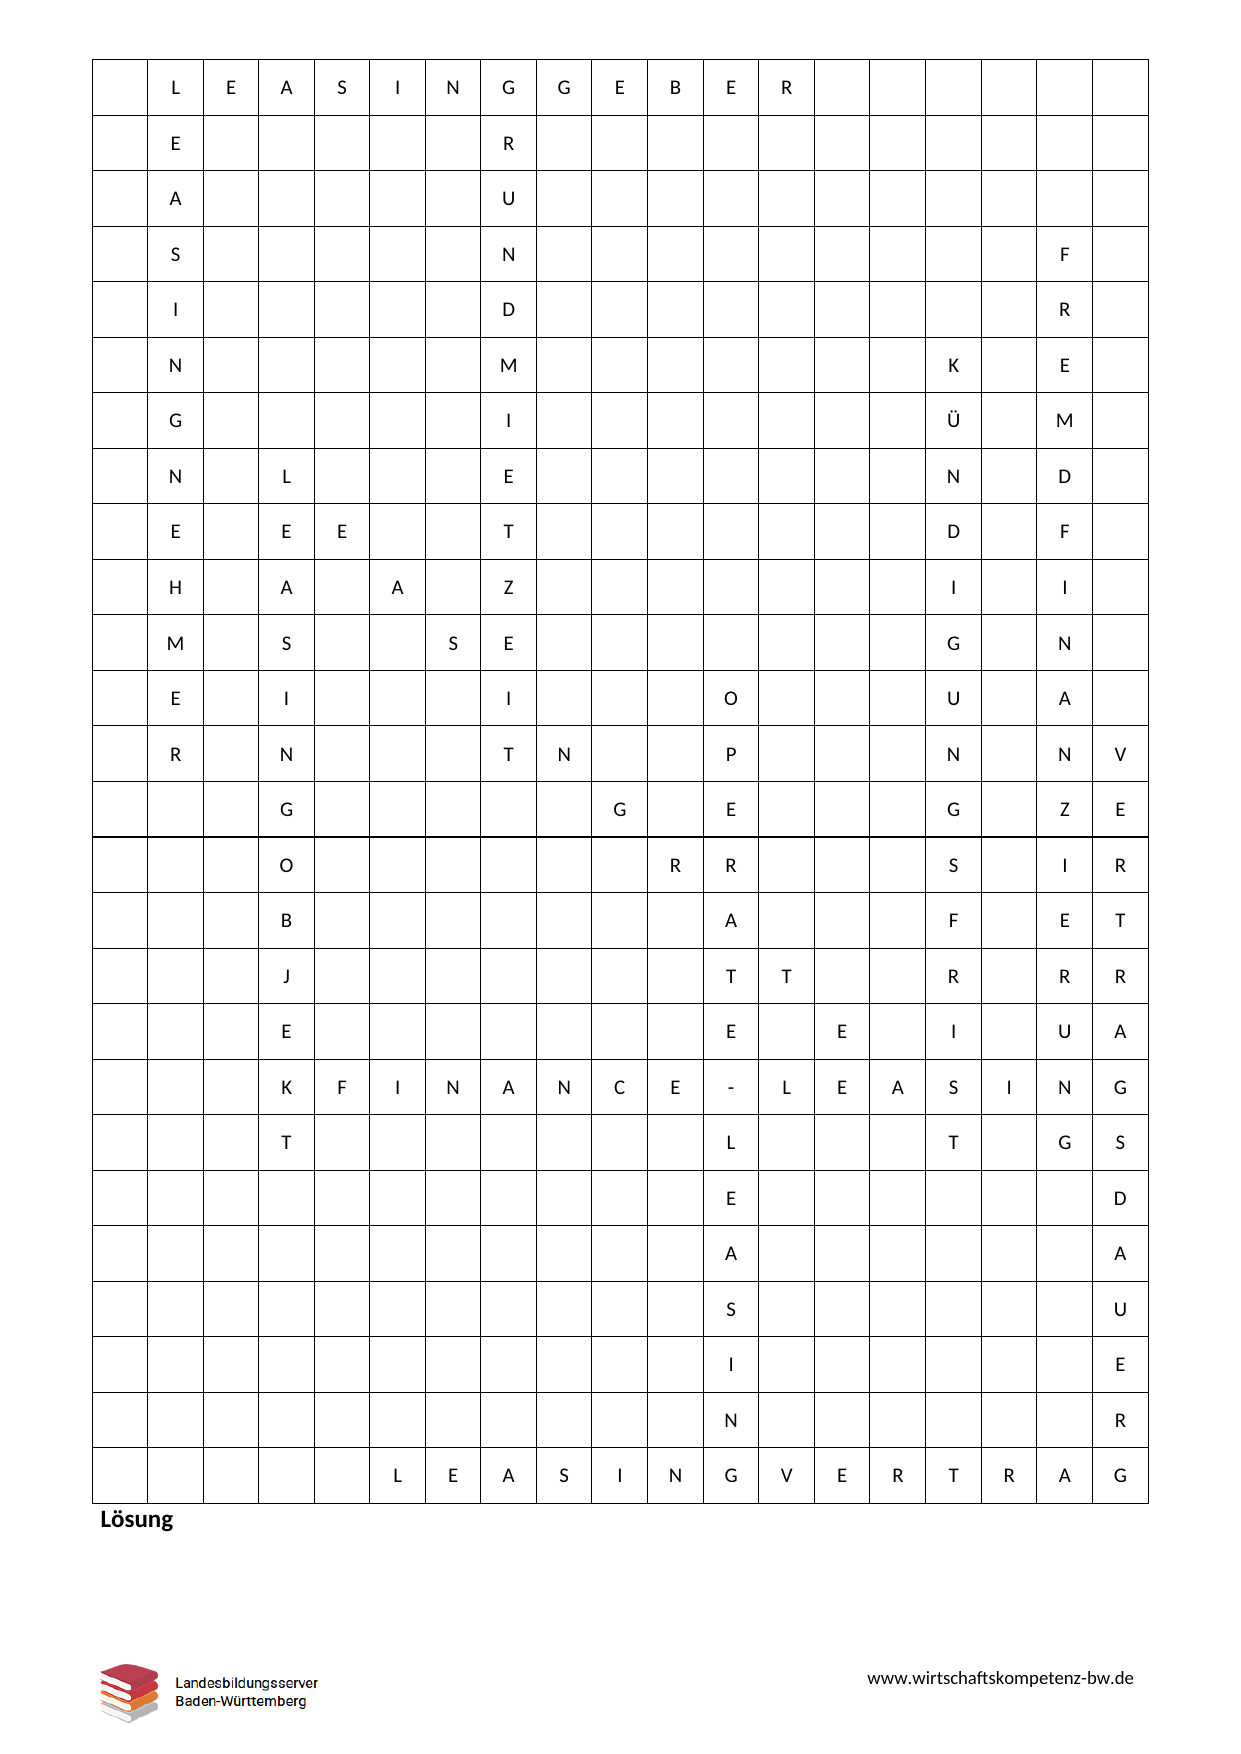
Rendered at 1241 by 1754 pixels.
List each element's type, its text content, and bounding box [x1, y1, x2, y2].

table_cell [982, 449, 1036, 503]
table_cell [870, 1282, 925, 1336]
table_cell [481, 1393, 536, 1447]
table_cell [426, 949, 480, 1003]
table_cell [537, 782, 591, 836]
table_cell [592, 116, 647, 170]
table_cell [815, 726, 869, 781]
table_cell R [926, 949, 981, 1003]
table_cell [426, 1004, 480, 1058]
table_cell [426, 560, 480, 614]
table_cell [204, 1060, 258, 1114]
table_cell [870, 171, 925, 226]
table_cell [592, 227, 647, 281]
table_cell [592, 1282, 647, 1336]
table_cell L [370, 1448, 425, 1503]
table_cell [704, 560, 758, 614]
table_cell [148, 1337, 203, 1392]
table_cell [93, 1226, 147, 1281]
table_cell M [1037, 393, 1092, 448]
table_cell [259, 282, 314, 337]
table_cell N [926, 449, 981, 503]
table_cell [982, 671, 1036, 725]
table_cell [648, 1004, 703, 1058]
table_cell [982, 726, 1036, 781]
table_cell [204, 393, 258, 448]
table_cell [315, 116, 369, 170]
table_cell [481, 838, 536, 892]
table_cell [870, 560, 925, 614]
table_cell R [648, 838, 703, 892]
table_header [982, 60, 1036, 114]
table_cell [370, 116, 425, 170]
table_cell [982, 893, 1036, 947]
table_cell [1093, 449, 1148, 503]
table_cell [93, 615, 147, 670]
table_cell [315, 560, 369, 614]
table_cell U [1037, 1004, 1092, 1058]
table_cell [315, 227, 369, 281]
table_cell N [259, 726, 314, 781]
table_cell T [1093, 893, 1148, 947]
table_cell A [481, 1060, 536, 1114]
picture [90, 1652, 325, 1727]
table_cell G [148, 393, 203, 448]
table_cell N [1037, 615, 1092, 670]
table_cell [815, 393, 869, 448]
table_cell R [148, 726, 203, 781]
table_cell E [481, 449, 536, 503]
table_cell [1093, 116, 1148, 170]
table_cell [1037, 116, 1092, 170]
table_cell [426, 782, 480, 836]
table_cell G [926, 615, 981, 670]
table_cell [926, 1226, 981, 1281]
table_cell [1037, 1393, 1092, 1447]
table_cell [370, 1226, 425, 1281]
table_cell [759, 282, 814, 337]
table_cell [426, 838, 480, 892]
table_cell [315, 1171, 369, 1225]
table_cell [815, 116, 869, 170]
table_cell [93, 1282, 147, 1336]
table_cell [815, 782, 869, 836]
table_cell [759, 1226, 814, 1281]
table_cell [426, 282, 480, 337]
table_cell [1093, 671, 1148, 725]
table_cell [370, 838, 425, 892]
table_cell [148, 949, 203, 1003]
table_cell S [537, 1448, 591, 1503]
table_cell [426, 1226, 480, 1281]
table_cell E [259, 1004, 314, 1058]
table_cell E [148, 116, 203, 170]
table_cell I [1037, 838, 1092, 892]
table_cell [648, 1115, 703, 1169]
table_cell [815, 338, 869, 392]
table_cell [648, 1282, 703, 1336]
table_cell [259, 338, 314, 392]
table_cell [481, 1004, 536, 1058]
table_cell [870, 1393, 925, 1447]
table_cell [1037, 171, 1092, 226]
table_cell [315, 1282, 369, 1336]
table_cell [926, 1282, 981, 1336]
table_header G [481, 60, 536, 114]
table_cell [870, 227, 925, 281]
table_cell [592, 1393, 647, 1447]
table_header [1037, 60, 1092, 114]
table_cell [592, 393, 647, 448]
table_cell [537, 1226, 591, 1281]
table_cell N [1037, 726, 1092, 781]
table_cell [704, 282, 758, 337]
table_header [1093, 60, 1148, 114]
table_cell [370, 171, 425, 226]
table_cell M [481, 338, 536, 392]
table_cell E [704, 1171, 758, 1225]
table_cell [481, 1171, 536, 1225]
table_cell [148, 1393, 203, 1447]
table_cell R [481, 116, 536, 170]
table_cell [592, 1226, 647, 1281]
table_cell [370, 1282, 425, 1336]
table_cell [370, 1004, 425, 1058]
table_cell [704, 338, 758, 392]
table_cell [982, 1282, 1036, 1336]
table_cell [648, 116, 703, 170]
table_cell [204, 949, 258, 1003]
table_cell [648, 671, 703, 725]
table_cell R [870, 1448, 925, 1503]
table_cell [870, 393, 925, 448]
table_cell [592, 671, 647, 725]
table_header I [370, 60, 425, 114]
table_cell [370, 227, 425, 281]
table_cell [537, 504, 591, 559]
table_cell [592, 449, 647, 503]
table_cell D [1093, 1171, 1148, 1225]
table_cell [592, 1337, 647, 1392]
table_cell [537, 838, 591, 892]
table_cell G [926, 782, 981, 836]
table_cell [537, 1282, 591, 1336]
table_cell A [1093, 1004, 1148, 1058]
table_cell [370, 282, 425, 337]
table_cell [148, 1282, 203, 1336]
table_cell [204, 1393, 258, 1447]
table_cell [704, 227, 758, 281]
table_cell G [1093, 1448, 1148, 1503]
table_cell [815, 1393, 869, 1447]
table_cell [426, 449, 480, 503]
table_cell [93, 838, 147, 892]
table_cell [759, 560, 814, 614]
table_cell E [481, 615, 536, 670]
table_cell E [815, 1448, 869, 1503]
table_cell F [315, 1060, 369, 1114]
table_cell [759, 338, 814, 392]
table_cell [759, 1115, 814, 1169]
table_cell [704, 116, 758, 170]
table_cell [93, 393, 147, 448]
table_cell [592, 560, 647, 614]
table_cell [204, 560, 258, 614]
table_cell A [370, 560, 425, 614]
table_cell [982, 227, 1036, 281]
table_cell [259, 171, 314, 226]
table_cell E [315, 504, 369, 559]
table_cell [426, 1282, 480, 1336]
table_cell [315, 615, 369, 670]
table_cell [204, 671, 258, 725]
table_cell [204, 838, 258, 892]
table_cell [148, 782, 203, 836]
table_cell [426, 671, 480, 725]
table_cell [148, 1226, 203, 1281]
table_cell [815, 227, 869, 281]
table_cell [93, 671, 147, 725]
table_cell [759, 893, 814, 947]
table_cell N [1037, 1060, 1092, 1114]
table_cell [537, 338, 591, 392]
table_cell [815, 449, 869, 503]
table_cell [759, 1393, 814, 1447]
table_header E [592, 60, 647, 114]
table_cell Ü [926, 393, 981, 448]
table_cell I [148, 282, 203, 337]
table_cell S [148, 227, 203, 281]
table_cell [148, 1171, 203, 1225]
table_cell [204, 282, 258, 337]
table_cell [315, 782, 369, 836]
table_cell [1093, 282, 1148, 337]
table_cell [426, 1115, 480, 1169]
table_cell [148, 1115, 203, 1169]
text Lösung [100, 1504, 1140, 1534]
table_cell [704, 449, 758, 503]
table_cell [1093, 171, 1148, 226]
table_cell [259, 116, 314, 170]
table_cell [204, 615, 258, 670]
table_cell [426, 504, 480, 559]
table_header S [315, 60, 369, 114]
table_cell D [481, 282, 536, 337]
table_cell [592, 893, 647, 947]
table_cell [648, 1393, 703, 1447]
table_cell [204, 227, 258, 281]
table_cell R [1093, 949, 1148, 1003]
table_cell [926, 171, 981, 226]
table_cell [1093, 615, 1148, 670]
table_cell [204, 893, 258, 947]
table_cell [704, 393, 758, 448]
table_cell [648, 1226, 703, 1281]
table_cell [481, 949, 536, 1003]
table_cell [370, 782, 425, 836]
table_cell [370, 338, 425, 392]
table_cell [592, 949, 647, 1003]
table_cell [648, 171, 703, 226]
table_cell [926, 1171, 981, 1225]
table_cell [370, 949, 425, 1003]
table_cell I [592, 1448, 647, 1503]
table_cell [759, 504, 814, 559]
table_cell [870, 671, 925, 725]
table_cell D [1037, 449, 1092, 503]
table_cell [315, 726, 369, 781]
table_cell [648, 893, 703, 947]
table_cell [93, 338, 147, 392]
table_cell E [815, 1060, 869, 1114]
table_cell A [704, 1226, 758, 1281]
table_cell [370, 726, 425, 781]
table_cell [370, 671, 425, 725]
table_cell O [259, 838, 314, 892]
table_cell [426, 1337, 480, 1392]
table_cell [315, 1337, 369, 1392]
table_cell [926, 1337, 981, 1392]
table_cell [648, 227, 703, 281]
table_cell [481, 782, 536, 836]
table_cell G [592, 782, 647, 836]
table_cell N [704, 1393, 758, 1447]
table_cell [648, 1337, 703, 1392]
table_cell [426, 1171, 480, 1225]
table_cell U [1093, 1282, 1148, 1336]
table_cell C [592, 1060, 647, 1114]
table_cell [815, 838, 869, 892]
table_cell E [815, 1004, 869, 1058]
table_cell [870, 1337, 925, 1392]
table_cell [315, 449, 369, 503]
table_cell E [704, 782, 758, 836]
table_cell [1037, 1337, 1092, 1392]
table_cell N [537, 1060, 591, 1114]
table_cell [870, 504, 925, 559]
table_cell G [1037, 1115, 1092, 1169]
table_cell [982, 838, 1036, 892]
table_cell [815, 282, 869, 337]
table_cell T [481, 504, 536, 559]
table_cell I [481, 393, 536, 448]
table_cell [481, 893, 536, 947]
table_cell [426, 116, 480, 170]
table_cell T [259, 1115, 314, 1169]
table_header A [259, 60, 314, 114]
table_cell [370, 449, 425, 503]
table_cell [370, 504, 425, 559]
table_cell [93, 282, 147, 337]
table_cell [204, 1004, 258, 1058]
table_cell [759, 726, 814, 781]
table_cell [93, 1448, 147, 1503]
table_cell A [481, 1448, 536, 1503]
table_cell [370, 893, 425, 947]
table_cell [370, 615, 425, 670]
table_cell [870, 838, 925, 892]
table_cell [537, 1171, 591, 1225]
table_cell [704, 504, 758, 559]
table_cell [982, 171, 1036, 226]
table_cell [537, 227, 591, 281]
table_cell [204, 1448, 258, 1503]
table_cell [926, 1393, 981, 1447]
table_cell [1037, 1171, 1092, 1225]
table_cell S [259, 615, 314, 670]
table_cell [870, 726, 925, 781]
table_cell [426, 171, 480, 226]
table_cell [315, 949, 369, 1003]
table_cell [926, 116, 981, 170]
table_cell [815, 171, 869, 226]
table_cell N [426, 1060, 480, 1114]
table_cell [93, 449, 147, 503]
table_cell [204, 1282, 258, 1336]
table_cell [259, 1171, 314, 1225]
table_cell [648, 282, 703, 337]
table_cell [93, 726, 147, 781]
table_cell E [259, 504, 314, 559]
table_cell [870, 949, 925, 1003]
table_cell E [704, 1004, 758, 1058]
table_cell [648, 615, 703, 670]
table_cell [982, 949, 1036, 1003]
table_cell P [704, 726, 758, 781]
table_cell [315, 1004, 369, 1058]
table_cell N [148, 449, 203, 503]
table_cell [982, 560, 1036, 614]
table_cell T [481, 726, 536, 781]
table_cell [315, 893, 369, 947]
table_cell [759, 171, 814, 226]
table_cell M [148, 615, 203, 670]
table_cell [93, 1171, 147, 1225]
table_header E [704, 60, 758, 114]
table_cell [537, 282, 591, 337]
table_cell [815, 893, 869, 947]
table_cell [592, 1115, 647, 1169]
table_header R [759, 60, 814, 114]
table_cell S [704, 1282, 758, 1336]
table_cell [592, 838, 647, 892]
table_cell R [982, 1448, 1036, 1503]
table_cell B [259, 893, 314, 947]
table_cell [815, 504, 869, 559]
table_cell E [1093, 1337, 1148, 1392]
table_cell T [704, 949, 758, 1003]
table_cell [370, 1171, 425, 1225]
table_cell L [259, 449, 314, 503]
table_cell A [704, 893, 758, 947]
table_cell [537, 1337, 591, 1392]
table_cell [537, 1115, 591, 1169]
table_cell [315, 393, 369, 448]
table_cell [759, 1282, 814, 1336]
table_cell R [1093, 838, 1148, 892]
table_cell [815, 1337, 869, 1392]
table_cell [648, 782, 703, 836]
table_header [815, 60, 869, 114]
table_cell N [148, 338, 203, 392]
table_cell S [426, 615, 480, 670]
table_cell [759, 1004, 814, 1058]
table_cell [759, 671, 814, 725]
table_cell [537, 949, 591, 1003]
table_cell [204, 338, 258, 392]
table_cell A [1093, 1226, 1148, 1281]
table_cell T [926, 1448, 981, 1503]
table_cell [592, 171, 647, 226]
table_cell [982, 116, 1036, 170]
table_cell [93, 1337, 147, 1392]
table_cell [870, 338, 925, 392]
table_cell F [926, 893, 981, 947]
table_cell [315, 171, 369, 226]
table_cell [93, 504, 147, 559]
table_cell [204, 504, 258, 559]
table_cell E [148, 504, 203, 559]
table_cell [259, 1282, 314, 1336]
table_cell E [648, 1060, 703, 1114]
table_cell N [537, 726, 591, 781]
table_cell [204, 116, 258, 170]
table_cell [537, 171, 591, 226]
table_cell [426, 338, 480, 392]
table_cell [870, 1226, 925, 1281]
table_cell [481, 1115, 536, 1169]
table_cell [648, 949, 703, 1003]
table_header N [426, 60, 480, 114]
table_cell [759, 1337, 814, 1392]
table_cell E [1037, 338, 1092, 392]
table_cell [759, 1171, 814, 1225]
table_cell [370, 393, 425, 448]
table_cell [481, 1337, 536, 1392]
table_cell [259, 1448, 314, 1503]
table_cell A [870, 1060, 925, 1114]
table_cell [537, 615, 591, 670]
table_cell [148, 1004, 203, 1058]
table_header E [204, 60, 258, 114]
table_cell [426, 1393, 480, 1447]
table_cell [870, 1004, 925, 1058]
table_cell [704, 615, 758, 670]
table_cell G [704, 1448, 758, 1503]
table_cell E [148, 671, 203, 725]
table_cell [648, 338, 703, 392]
table_cell [1037, 1282, 1092, 1336]
table_cell [982, 1393, 1036, 1447]
table_cell I [259, 671, 314, 725]
table_cell [982, 1115, 1036, 1169]
table_cell A [1037, 1448, 1092, 1503]
table_cell [426, 393, 480, 448]
table_cell [93, 560, 147, 614]
table_cell S [926, 838, 981, 892]
table_cell K [259, 1060, 314, 1114]
table_cell - [704, 1060, 758, 1114]
table_cell [592, 726, 647, 781]
table_cell [93, 1115, 147, 1169]
table_cell I [481, 671, 536, 725]
table_cell [259, 1393, 314, 1447]
table_cell [870, 893, 925, 947]
table_cell [926, 227, 981, 281]
table_cell [815, 615, 869, 670]
table_cell V [759, 1448, 814, 1503]
table_cell [592, 282, 647, 337]
table_cell [537, 1393, 591, 1447]
table_cell [982, 338, 1036, 392]
table_cell [870, 116, 925, 170]
table_cell [370, 1393, 425, 1447]
table_cell K [926, 338, 981, 392]
table_cell [926, 282, 981, 337]
table_cell [370, 1115, 425, 1169]
table_cell U [481, 171, 536, 226]
table_cell [537, 671, 591, 725]
table_cell [815, 671, 869, 725]
table_cell [315, 671, 369, 725]
table_cell E [1037, 893, 1092, 947]
table_cell T [926, 1115, 981, 1169]
table_cell [204, 726, 258, 781]
table_cell [759, 449, 814, 503]
table_cell [93, 949, 147, 1003]
table_cell [982, 393, 1036, 448]
table_cell [759, 116, 814, 170]
table_cell [93, 1060, 147, 1114]
table_cell A [1037, 671, 1092, 725]
table_cell [204, 1226, 258, 1281]
table_cell R [1037, 949, 1092, 1003]
table_cell E [1093, 782, 1148, 836]
table_cell [204, 171, 258, 226]
table_cell J [259, 949, 314, 1003]
table_cell [1093, 560, 1148, 614]
table_cell U [926, 671, 981, 725]
table_cell [592, 615, 647, 670]
table_cell A [148, 171, 203, 226]
table_cell D [926, 504, 981, 559]
table_cell A [259, 560, 314, 614]
table_cell G [1093, 1060, 1148, 1114]
table_cell S [1093, 1115, 1148, 1169]
table_cell [648, 393, 703, 448]
table_cell [592, 338, 647, 392]
table_cell [204, 1171, 258, 1225]
table_cell [315, 1226, 369, 1281]
table_cell [982, 1004, 1036, 1058]
table_cell [93, 1004, 147, 1058]
table_cell [759, 615, 814, 670]
table_cell [426, 227, 480, 281]
table_cell [426, 893, 480, 947]
table_cell [204, 1337, 258, 1392]
table_cell R [704, 838, 758, 892]
table_header [926, 60, 981, 114]
table_cell [815, 560, 869, 614]
table_header L [148, 60, 203, 114]
table_cell [592, 1004, 647, 1058]
table_cell N [481, 227, 536, 281]
table_cell [648, 726, 703, 781]
table_cell [815, 1171, 869, 1225]
table_cell [481, 1226, 536, 1281]
table_cell [982, 615, 1036, 670]
table_cell [870, 782, 925, 836]
table_cell [537, 116, 591, 170]
table_cell [1093, 338, 1148, 392]
table_cell [148, 1448, 203, 1503]
table_cell [982, 1226, 1036, 1281]
table_cell I [370, 1060, 425, 1114]
table_cell [1093, 227, 1148, 281]
table_cell [315, 1393, 369, 1447]
table_cell [315, 1115, 369, 1169]
table_cell F [1037, 227, 1092, 281]
table_header G [537, 60, 591, 114]
table_cell I [926, 1004, 981, 1058]
table_cell I [926, 560, 981, 614]
table_cell [537, 560, 591, 614]
table_cell [259, 1226, 314, 1281]
table_cell L [704, 1115, 758, 1169]
table_cell [759, 782, 814, 836]
table_cell [648, 504, 703, 559]
table_cell [259, 1337, 314, 1392]
table_cell S [926, 1060, 981, 1114]
table_cell V [1093, 726, 1148, 781]
table_cell [537, 449, 591, 503]
table_cell [759, 227, 814, 281]
table_cell [759, 838, 814, 892]
table_cell [259, 393, 314, 448]
table_cell F [1037, 504, 1092, 559]
table_cell [537, 393, 591, 448]
table_cell [870, 1115, 925, 1169]
table_cell [315, 282, 369, 337]
table_cell [537, 893, 591, 947]
table_cell Z [481, 560, 536, 614]
table_cell [1093, 393, 1148, 448]
table_cell [1093, 504, 1148, 559]
table_cell H [148, 560, 203, 614]
table_cell [870, 449, 925, 503]
table_cell I [704, 1337, 758, 1392]
table_cell T [759, 949, 814, 1003]
table_cell [815, 949, 869, 1003]
table_cell [148, 893, 203, 947]
table_cell [259, 227, 314, 281]
table_cell [204, 782, 258, 836]
table_cell [870, 282, 925, 337]
table_cell [93, 227, 147, 281]
table_cell [481, 1282, 536, 1336]
table_cell [1037, 1226, 1092, 1281]
table_cell N [926, 726, 981, 781]
table_cell O [704, 671, 758, 725]
table_cell [648, 560, 703, 614]
table_cell [815, 1282, 869, 1336]
table_cell N [648, 1448, 703, 1503]
table_cell [592, 1171, 647, 1225]
table_header B [648, 60, 703, 114]
table_cell [704, 171, 758, 226]
table_cell R [1093, 1393, 1148, 1447]
table_cell [982, 282, 1036, 337]
table_cell [204, 449, 258, 503]
table_cell [759, 393, 814, 448]
table_cell [315, 338, 369, 392]
table_cell [93, 893, 147, 947]
table_cell [315, 1448, 369, 1503]
table_cell [426, 726, 480, 781]
table_cell I [982, 1060, 1036, 1114]
table_cell R [1037, 282, 1092, 337]
table_cell L [759, 1060, 814, 1114]
table_cell [648, 449, 703, 503]
table_cell [982, 782, 1036, 836]
table_cell [370, 1337, 425, 1392]
table_cell [315, 838, 369, 892]
table_cell [537, 1004, 591, 1058]
table_cell [815, 1115, 869, 1169]
table_cell [982, 1171, 1036, 1225]
table_cell Z [1037, 782, 1092, 836]
table_cell [148, 838, 203, 892]
table_cell [982, 504, 1036, 559]
table_cell [93, 171, 147, 226]
table_cell [982, 1337, 1036, 1392]
table_cell [592, 504, 647, 559]
table_cell [870, 1171, 925, 1225]
table_cell G [259, 782, 314, 836]
table_cell [93, 116, 147, 170]
table_header [870, 60, 925, 114]
table_cell [870, 615, 925, 670]
table_cell [815, 1226, 869, 1281]
table_cell [204, 1115, 258, 1169]
table_header [93, 60, 147, 114]
table_cell [93, 782, 147, 836]
table_cell I [1037, 560, 1092, 614]
table_cell [648, 1171, 703, 1225]
table_cell [93, 1393, 147, 1447]
table_cell E [426, 1448, 480, 1503]
table_cell [148, 1060, 203, 1114]
